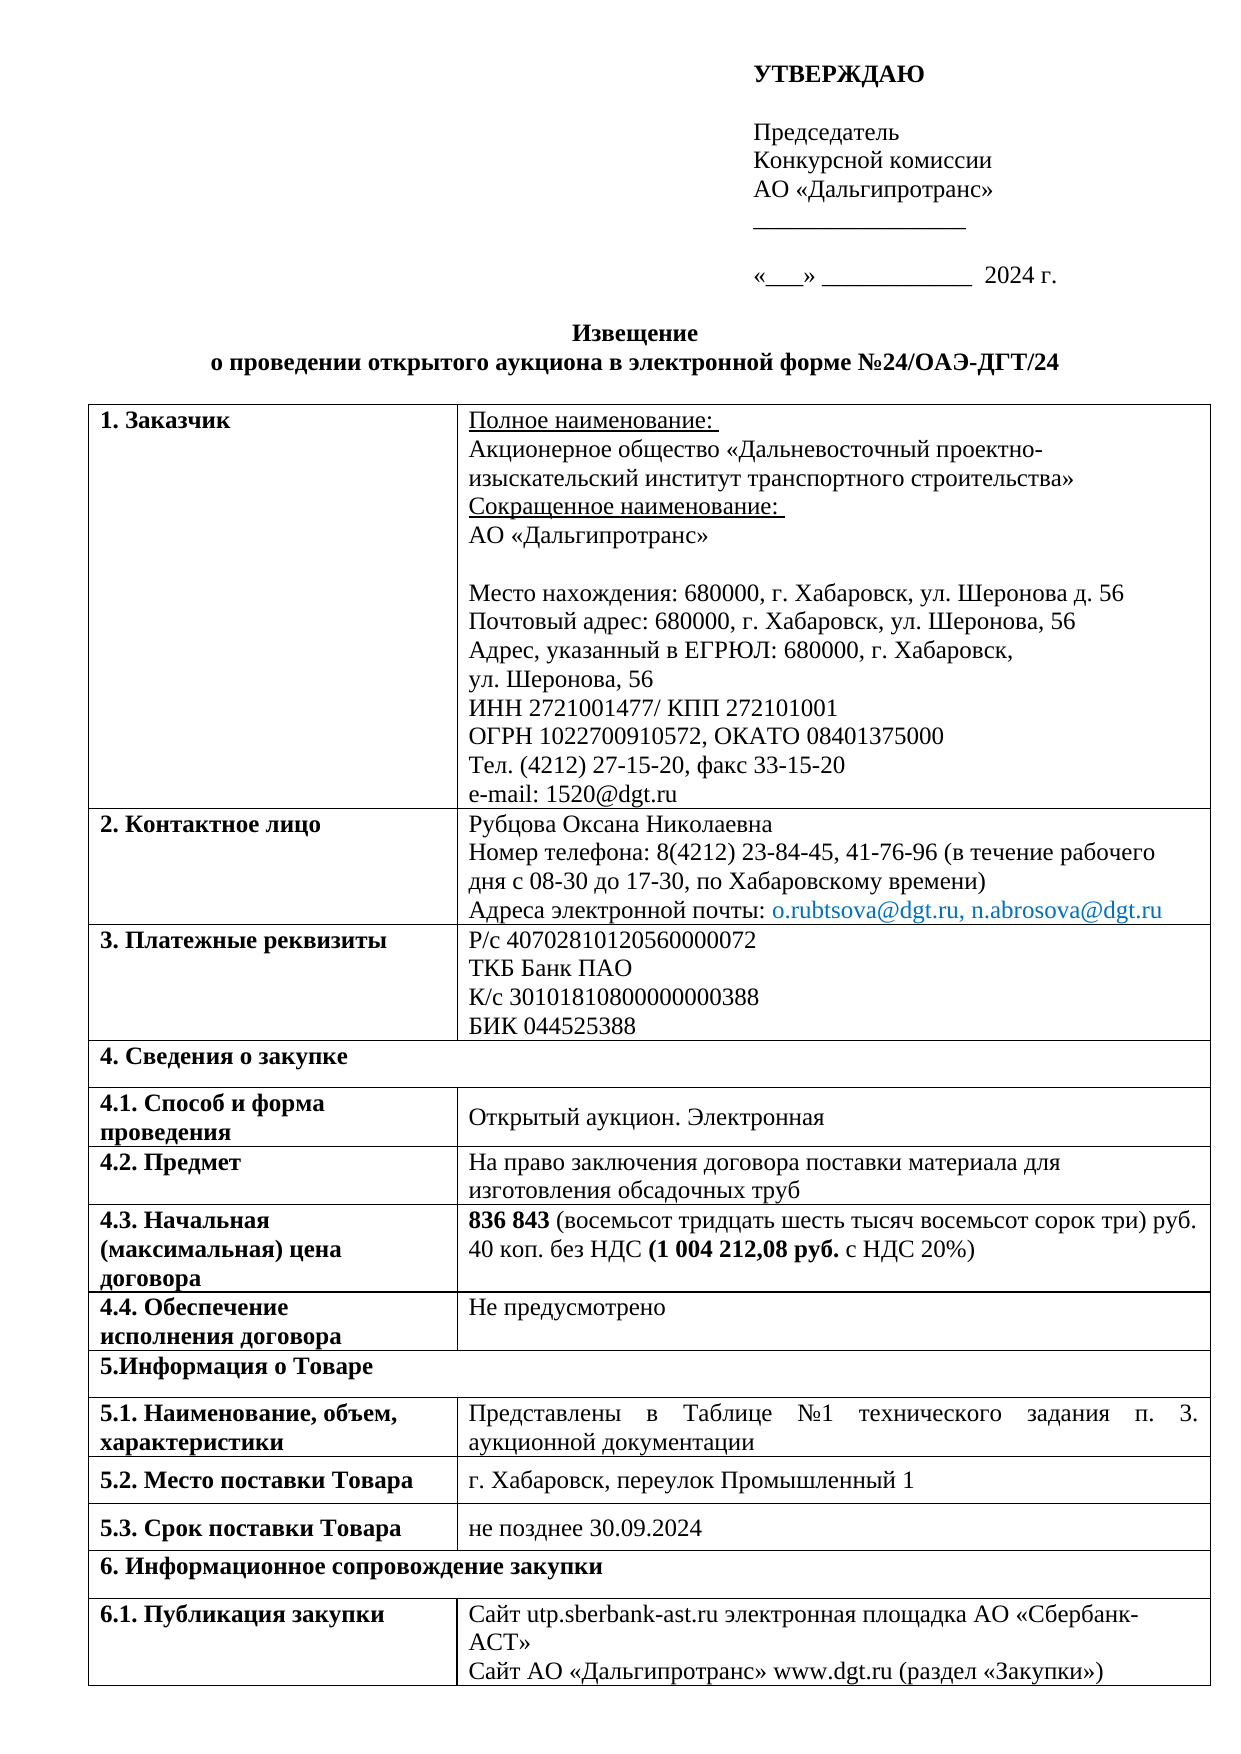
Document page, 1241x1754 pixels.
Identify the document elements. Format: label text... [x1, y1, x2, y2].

table_header Полное наименование: Акционерное общество «Дальневосточный проектно-изыскательский институт транспортного строительства» Сокращенное наименование: АО «Дальгипротранс» Место нахождения: 680000, г. Хабаровск, ул. Шеронова д. 56 Почтовый адрес: 680000, г. Хабаровск, ул. Шеронова, 56 Адрес, указанный в ЕГРЮЛ: 680000, г. Хабаровск, ул. Шеронова, 56 ИНН 2721001477/ КПП 272101001 ОГРН 1022700910572, ОКАТО 08401375000 Тел. (4212) 27-15-20, факс 33-15-20 e-mail: 1520@dgt.ru [458, 405, 1210, 808]
table_cell 6. Информационное сопровождение закупки [89, 1551, 1210, 1598]
table_cell Рубцова Оксана Николаевна Номер телефона: 8(4212) 23-84-45, 41-76-96 (в течение рабочего дня с 08-30 до 17-30, по Хабаровскому времени) Адреса электронной почты: o.rubtsova@dgt.ru, n.abrosova@dgt.ru [458, 809, 1210, 924]
table_cell 4.2. Предмет [89, 1147, 457, 1204]
table_cell 5.1. Наименование, объем, характеристики [89, 1398, 457, 1456]
text УТВЕРЖДАЮ [753, 59, 1152, 88]
table_cell Сайт utp.sberbank-ast.ru электронная площадка АО «Сбербанк-АСТ» Сайт АО «Дальгипротранс» www.dgt.ru (раздел «Закупки») [458, 1599, 1210, 1685]
table_cell Не предусмотрено [458, 1293, 1210, 1350]
text Председатель [753, 117, 1152, 145]
table_cell 2. Контактное лицо [89, 809, 457, 924]
table_cell Открытый аукцион. Электронная [458, 1088, 1210, 1146]
table_cell 836 843 (восемьсот тридцать шесть тысяч восемьсот сорок три) руб. 40 коп. без НДС (1 004 212,08 руб. с НДС 20%) [458, 1205, 1210, 1291]
table_cell 4.1. Способ и форма проведения [89, 1088, 457, 1146]
table_cell 4.4. Обеспечение исполнения договора [89, 1293, 457, 1350]
table_cell На право заключения договора поставки материала для изготовления обсадочных труб [458, 1147, 1210, 1204]
table_cell Представлены в Таблице №1 технического задания п. 3. аукционной документации [458, 1398, 1210, 1456]
text о проведении открытого аукциона в электронной форме №24/ОАЭ-ДГТ/24 [118, 347, 1152, 375]
table_cell Р/с 40702810120560000072 ТКБ Банк ПАО К/с 30101810800000000388 БИК 044525388 [458, 925, 1210, 1040]
table_cell 5.Информация о Товаре [89, 1351, 1210, 1397]
table_cell 6.1. Публикация закупки [89, 1599, 456, 1685]
table_cell 5.2. Место поставки Товара [89, 1457, 457, 1503]
text «___» ____________ 2024 г. [753, 260, 1152, 289]
table_cell 3. Платежные реквизиты [89, 925, 457, 1040]
table_cell г. Хабаровск, переулок Промышленный 1 [458, 1457, 1210, 1503]
table_cell 4. Сведения о закупке [89, 1041, 1210, 1087]
table_cell 5.3. Срок поставки Товара [89, 1504, 457, 1550]
table_cell 4.3. Начальная (максимальная) цена договора [89, 1205, 457, 1291]
text Извещение [118, 318, 1152, 347]
text АО «Дальгипротранс» [753, 174, 1152, 203]
table_header 1. Заказчик [89, 405, 457, 808]
table_cell не позднее 30.09.2024 [458, 1504, 1210, 1550]
text _________________И.В.Бадяев [753, 203, 1152, 232]
text Конкурсной комиссии [753, 145, 1152, 174]
